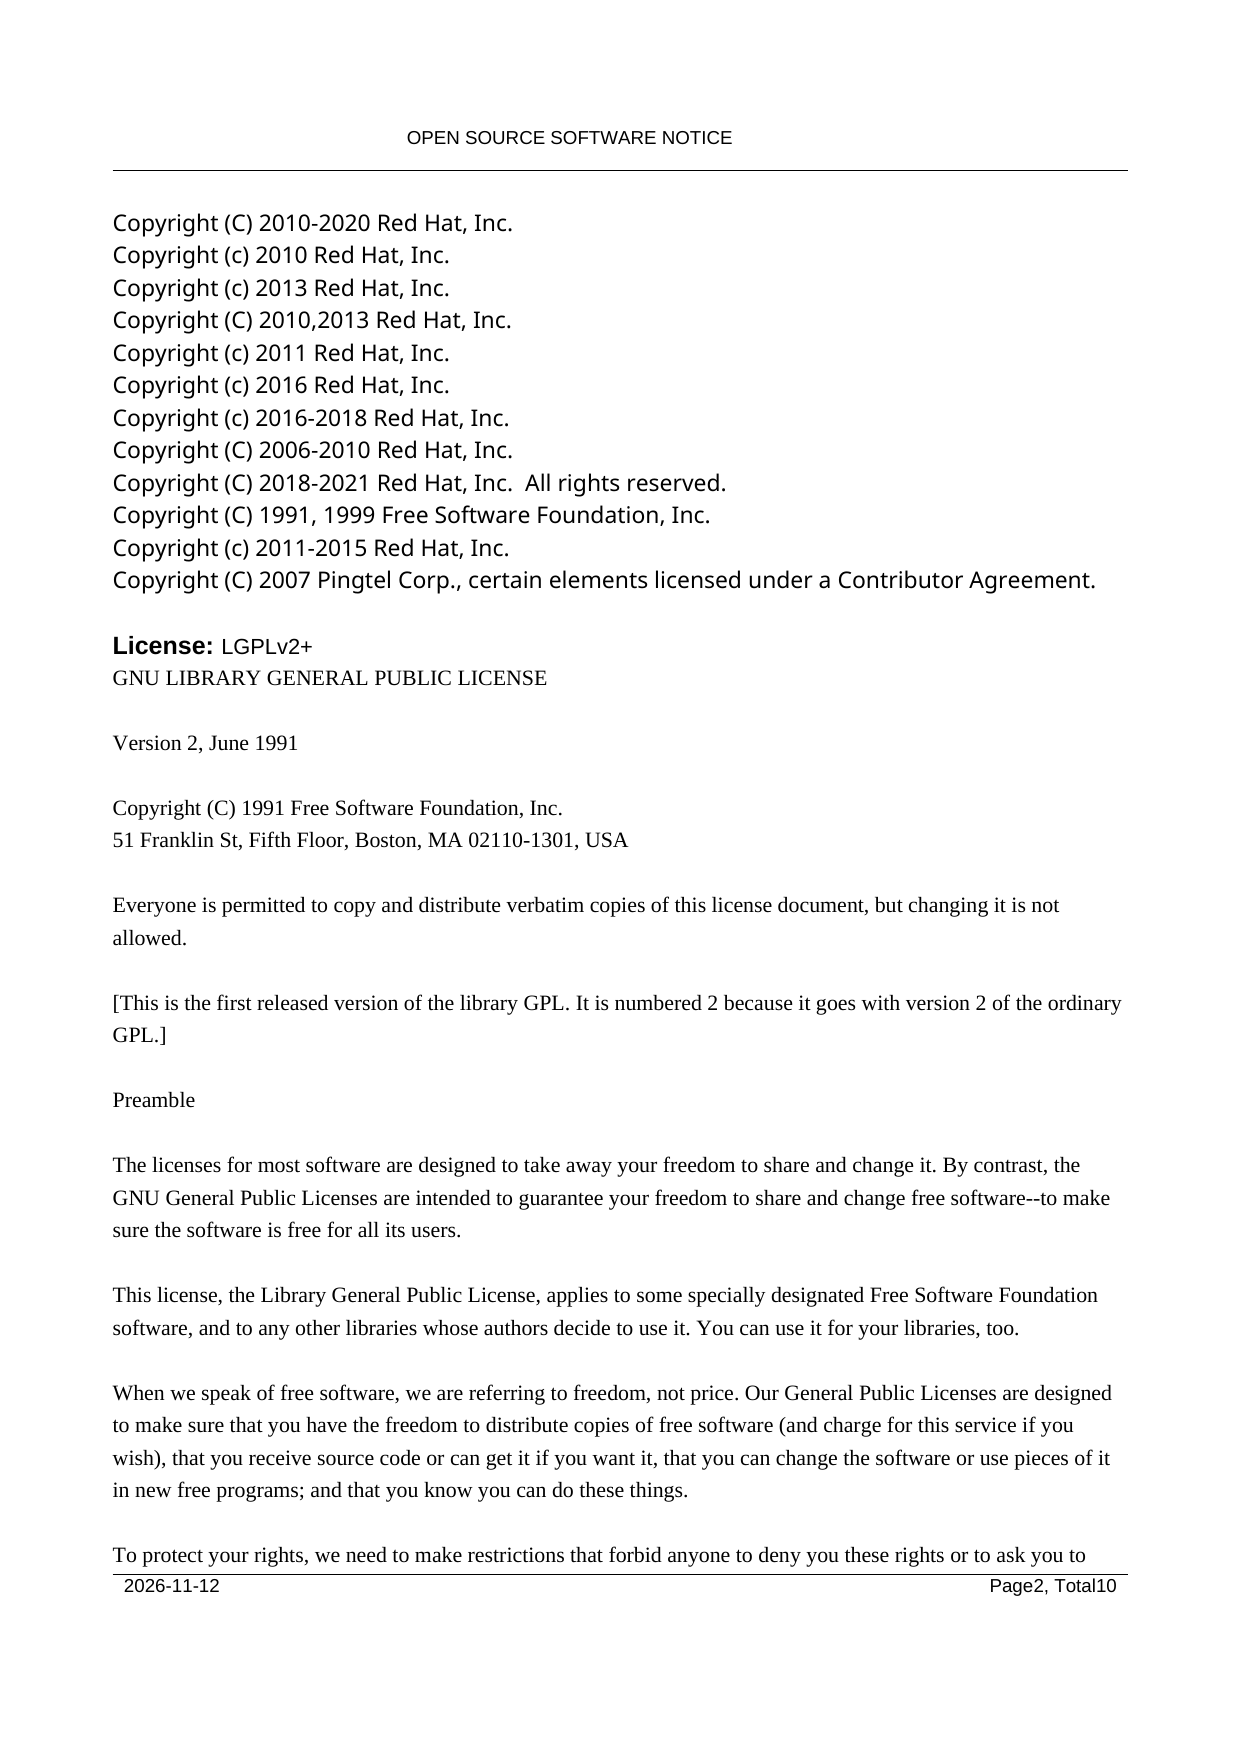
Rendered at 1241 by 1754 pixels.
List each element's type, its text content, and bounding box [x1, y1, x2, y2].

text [112, 661, 1128, 1571]
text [112, 206, 1128, 629]
text License: LGPLv2+ [112, 629, 1128, 661]
